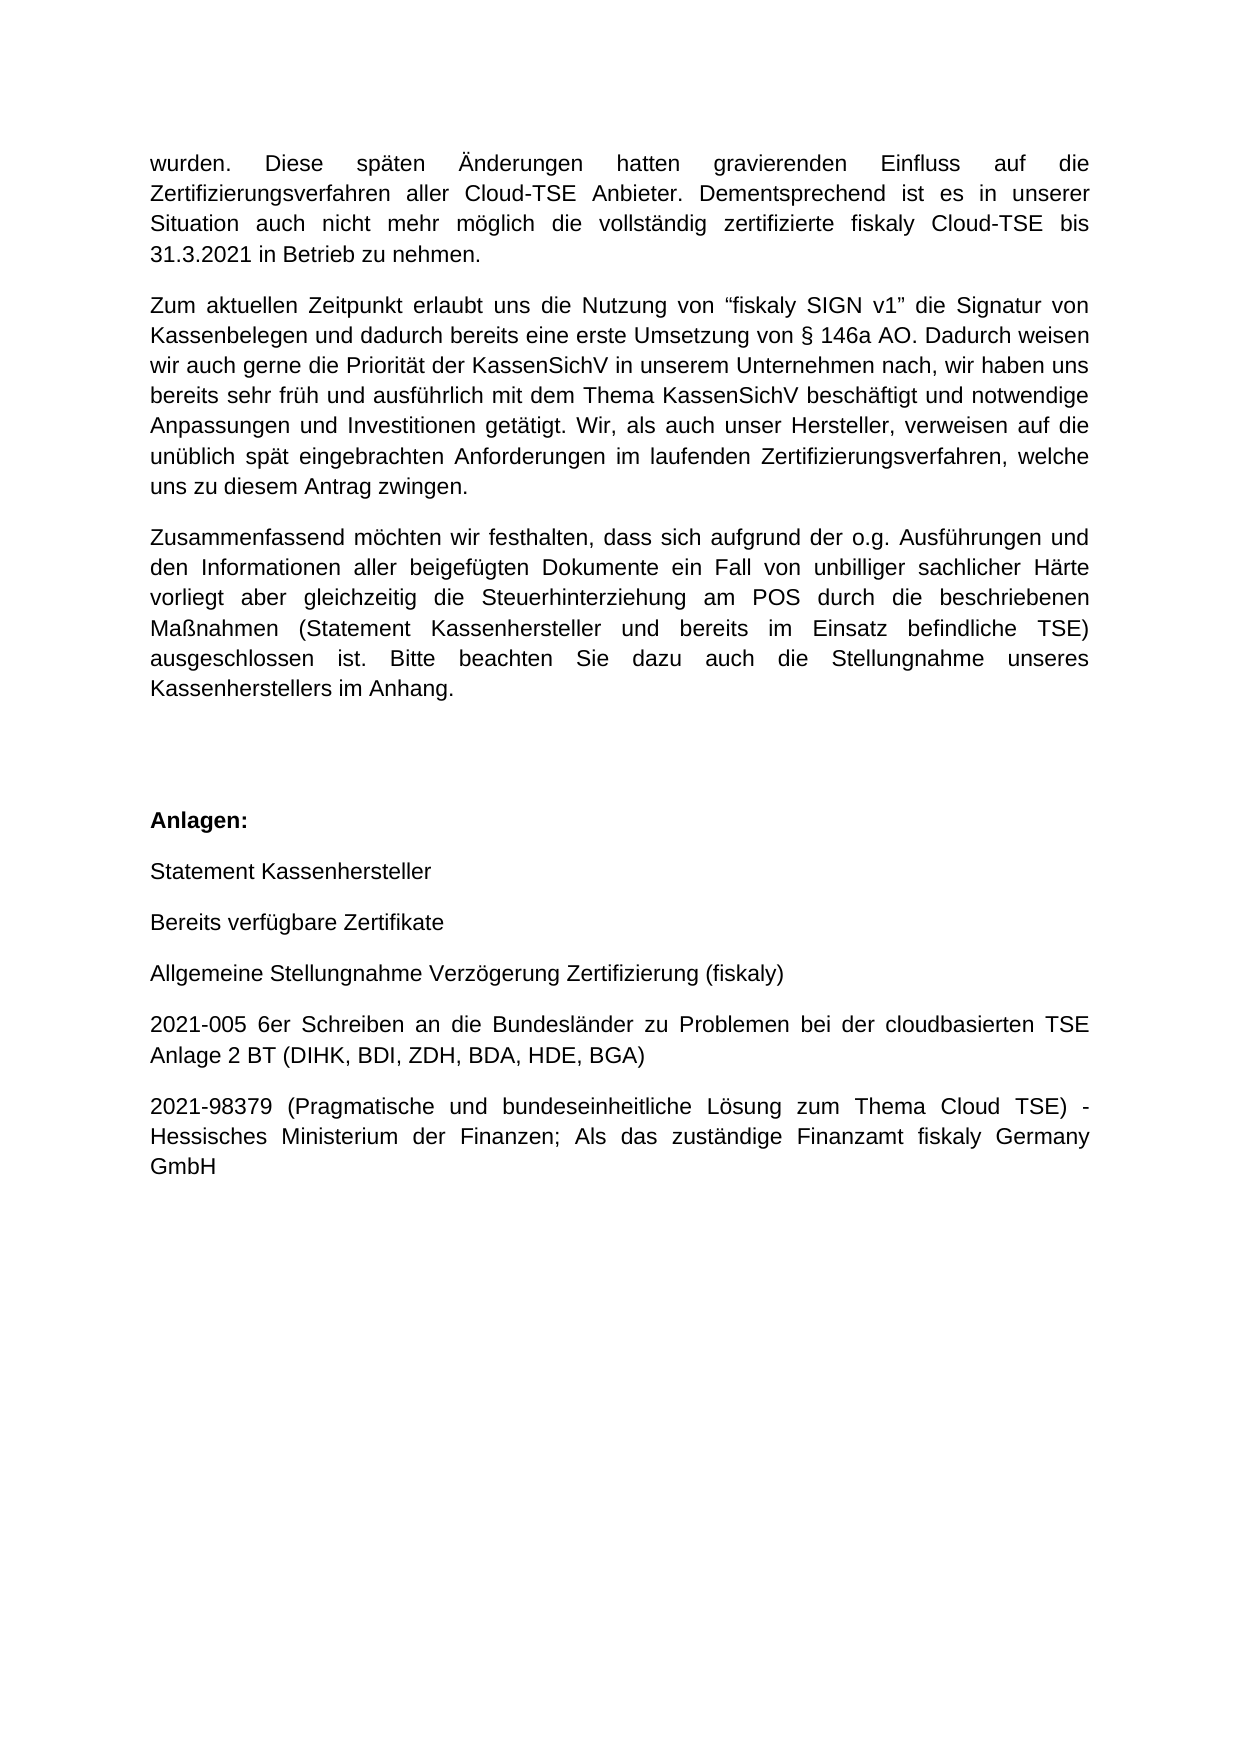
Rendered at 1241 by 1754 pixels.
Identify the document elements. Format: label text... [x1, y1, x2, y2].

text Statement Kassenhersteller [150, 858, 1090, 885]
text 2021-98379 (Pragmatische und bundeseinheitliche Lösung zum Thema Cloud TSE) - Hessisches Ministerium der Finanzen; Als das zuständige Finanzamt fiskaly Germany GmbH [150, 1093, 1090, 1179]
text Allgemeine Stellungnahme Verzögerung Zertifizierung (fiskaly) [150, 960, 1090, 987]
text Bereits verfügbare Zertifikate [150, 909, 1090, 936]
text Zum aktuellen Zeitpunkt erlaubt uns die Nutzung von “fiskaly SIGN v1” die Signatur von Kassenbelegen und dadurch bereits eine erste Umsetzung von § 146a AO. Dadurch weisen wir auch gerne die Priorität der KassenSichV in unserem Unternehmen nach, wir haben uns bereits sehr früh und ausführlich mit dem Thema KassenSichV beschäftigt und notwendige Anpassungen und Investitionen getätigt. Wir, als auch unser Hersteller, verweisen auf die unüblich spät eingebrachten Anforderungen im laufenden Zertifizierungsverfahren, welche uns zu diesem Antrag zwingen. [150, 292, 1090, 499]
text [150, 150, 1090, 267]
text 2021-005 6er Schreiben an die Bundesländer zu Problemen bei der cloudbasierten TSE Anlage 2 BT (DIHK, BDI, ZDH, BDA, HDE, BGA) [150, 1011, 1090, 1068]
text Anlagen: [150, 807, 1090, 834]
text Zusammenfassend möchten wir festhalten, dass sich aufgrund der o.g. Ausführungen und den Informationen aller beigefügten Dokumente ein Fall von unbilliger sachlicher Härte vorliegt aber gleichzeitig die Steuerhinterziehung am POS durch die beschriebenen Maßnahmen (Statement Kassenhersteller und bereits im Einsatz befindliche TSE) ausgeschlossen ist. Bitte beachten Sie dazu auch die Stellungnahme unseres Kassenherstellers im Anhang. [150, 524, 1090, 701]
